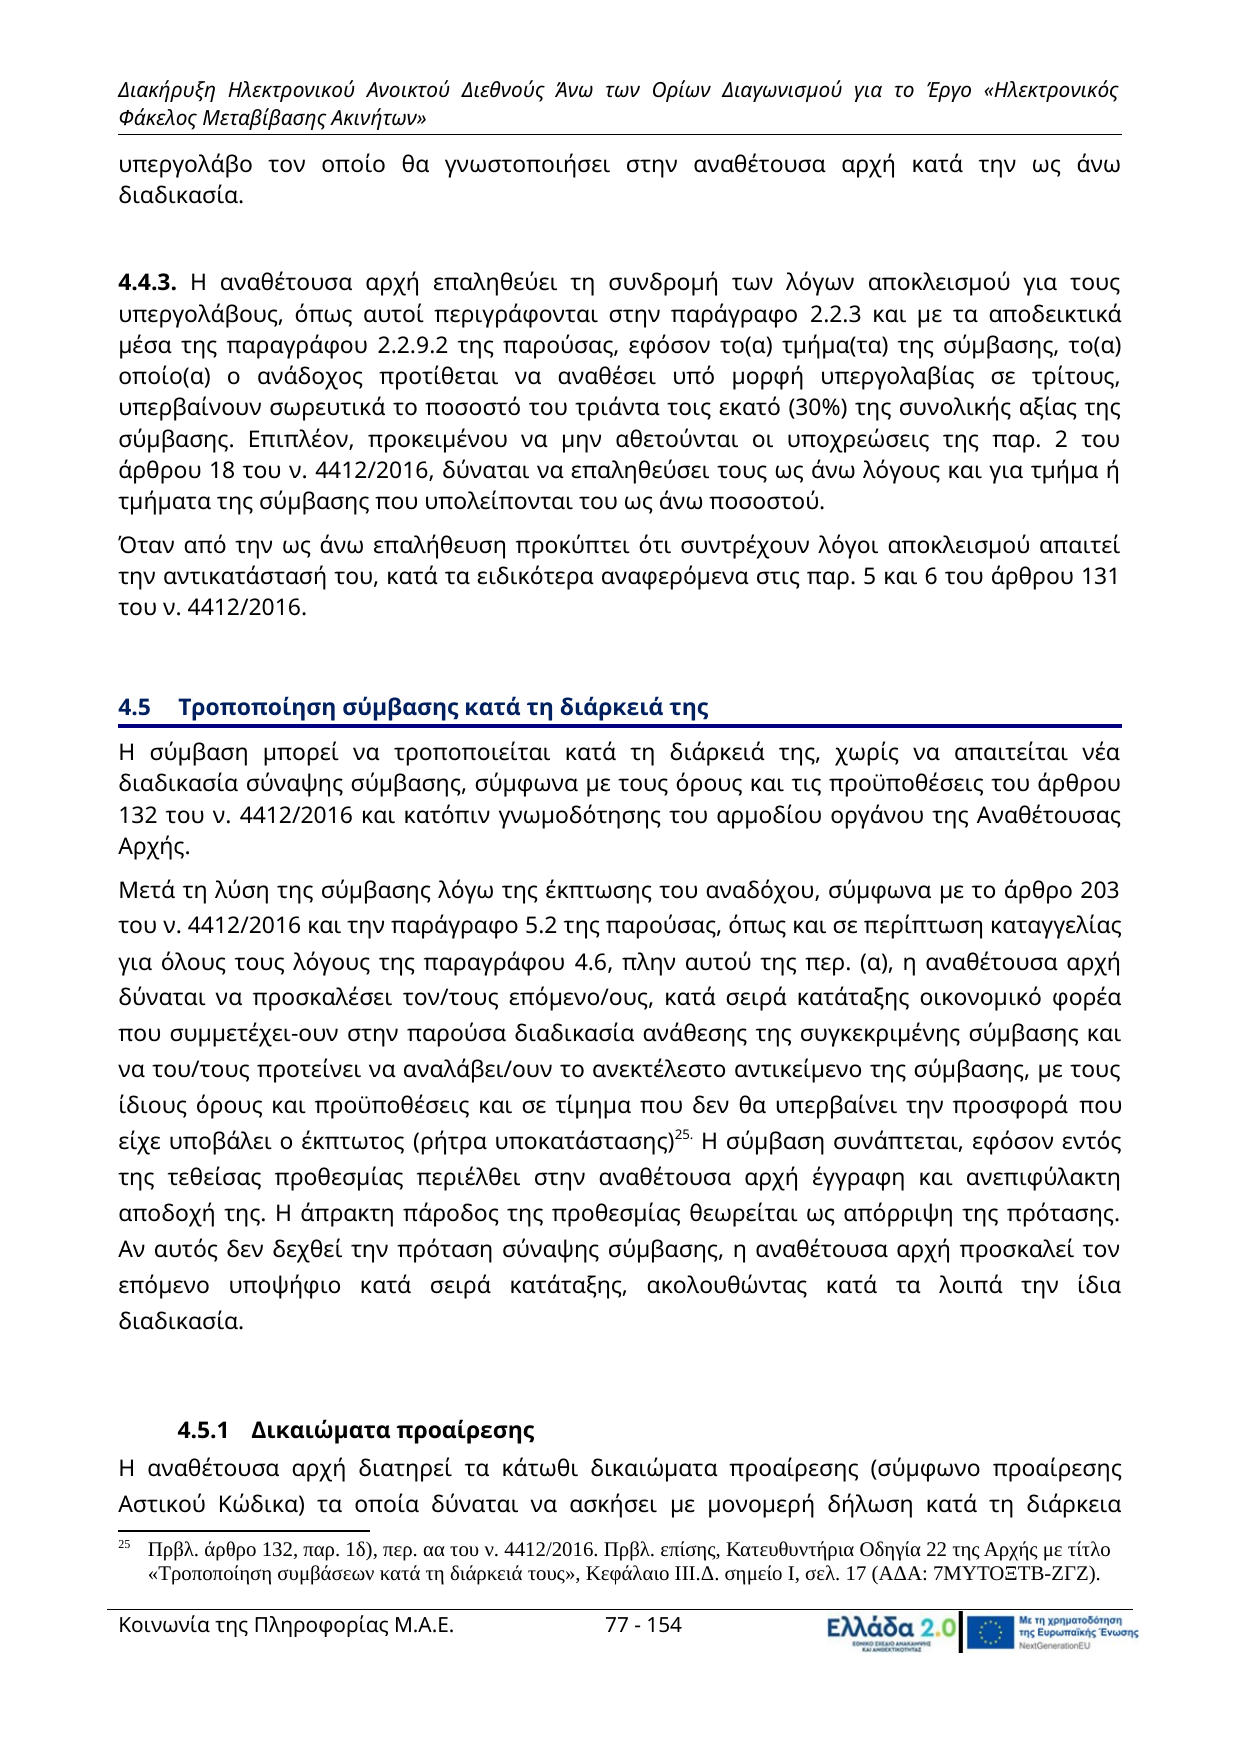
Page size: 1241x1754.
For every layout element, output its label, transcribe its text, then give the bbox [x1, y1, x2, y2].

text Μετά τη λύση της σύμβασης λόγω της έκπτωσης του αναδόχου, σύμφωνα με το άρθρο 203 του ν. 4412/2016 και την παράγραφο ‎5.2 της παρούσας, όπως και σε περίπτωση καταγγελίας για όλους τους λόγους της παραγράφου ‎4.6, πλην αυτού της περ. (α), η αναθέτουσα αρχή δύναται να προσκαλέσει τον/τους επόμενο/ους, κατά σειρά κατάταξης οικονομικό φορέα που συμμετέχει-ουν στην παρούσα διαδικασία ανάθεσης της συγκεκριμένης σύμβασης και να του/τους προτείνει να αναλάβει/ουν το ανεκτέλεστο αντικείμενο της σύμβασης, με τους ίδιους όρους και προϋποθέσεις και σε τίμημα που δεν θα υπερβαίνει την προσφορά που είχε υποβάλει ο έκπτωτος (ρήτρα υποκατάστασης). Η σύμβαση συνάπτεται, εφόσον εντός της τεθείσας προθεσμίας περιέλθει στην αναθέτουσα αρχή έγγραφη και ανεπιφύλακτη αποδοχή της. Η άπρακτη πάροδος της προθεσμίας θεωρείται ως απόρριψη της πρότασης. Αν αυτός δεν δεχθεί την πρόταση σύναψης σύμβασης, η αναθέτουσα αρχή προσκαλεί τον επόμενο υποψήφιο κατά σειρά κατάταξης, ακολουθώντας κατά τα λοιπά την ίδια διαδικασία. [118, 873, 1122, 1336]
text Η σύμβαση μπορεί να τροποποιείται κατά τη διάρκειά της, χωρίς να απαιτείται νέα διαδικασία σύναψης σύμβασης, σύμφωνα με τους όρους και τις προϋποθέσεις του άρθρου 132 του ν. 4412/2016 και κατόπιν γνωμοδότησης του αρμοδίου οργάνου της Αναθέτουσας Αρχής. [118, 736, 1122, 861]
subtitle Δικαιώματα προαίρεσης [177, 1414, 1122, 1445]
picture [826, 1611, 1143, 1653]
text 4.4.3. Η αναθέτουσα αρχή επαληθεύει τη συνδρομή των λόγων αποκλεισμού για τους υπεργολάβους, όπως αυτοί περιγράφονται στην παράγραφο ‎2.2.3 και με τα αποδεικτικά μέσα της παραγράφου ‎2.2.9.2 της παρούσας, εφόσον το(α) τμήμα(τα) της σύμβασης, το(α) οποίο(α) ο ανάδοχος προτίθεται να αναθέσει υπό μορφή υπεργολαβίας σε τρίτους, υπερβαίνουν σωρευτικά το ποσοστό του τριάντα τοις εκατό (30%) της συνολικής αξίας της σύμβασης. Επιπλέον, προκειμένου να μην αθετούνται οι υποχρεώσεις της παρ. 2 του άρθρου 18 του ν. 4412/2016, δύναται να επαληθεύσει τους ως άνω λόγους και για τμήμα ή τμήματα της σύμβασης που υπολείπονται του ως άνω ποσοστού. [118, 266, 1122, 516]
subtitle Τροποποίηση σύμβασης κατά τη διάρκειά της [118, 691, 1122, 724]
text Όταν από την ως άνω επαλήθευση προκύπτει ότι συντρέχουν λόγοι αποκλεισμού απαιτεί την αντικατάστασή του, κατά τα ειδικότερα αναφερόμενα στις παρ. 5 και 6 του άρθρου 131 του ν. 4412/2016. [118, 529, 1122, 622]
